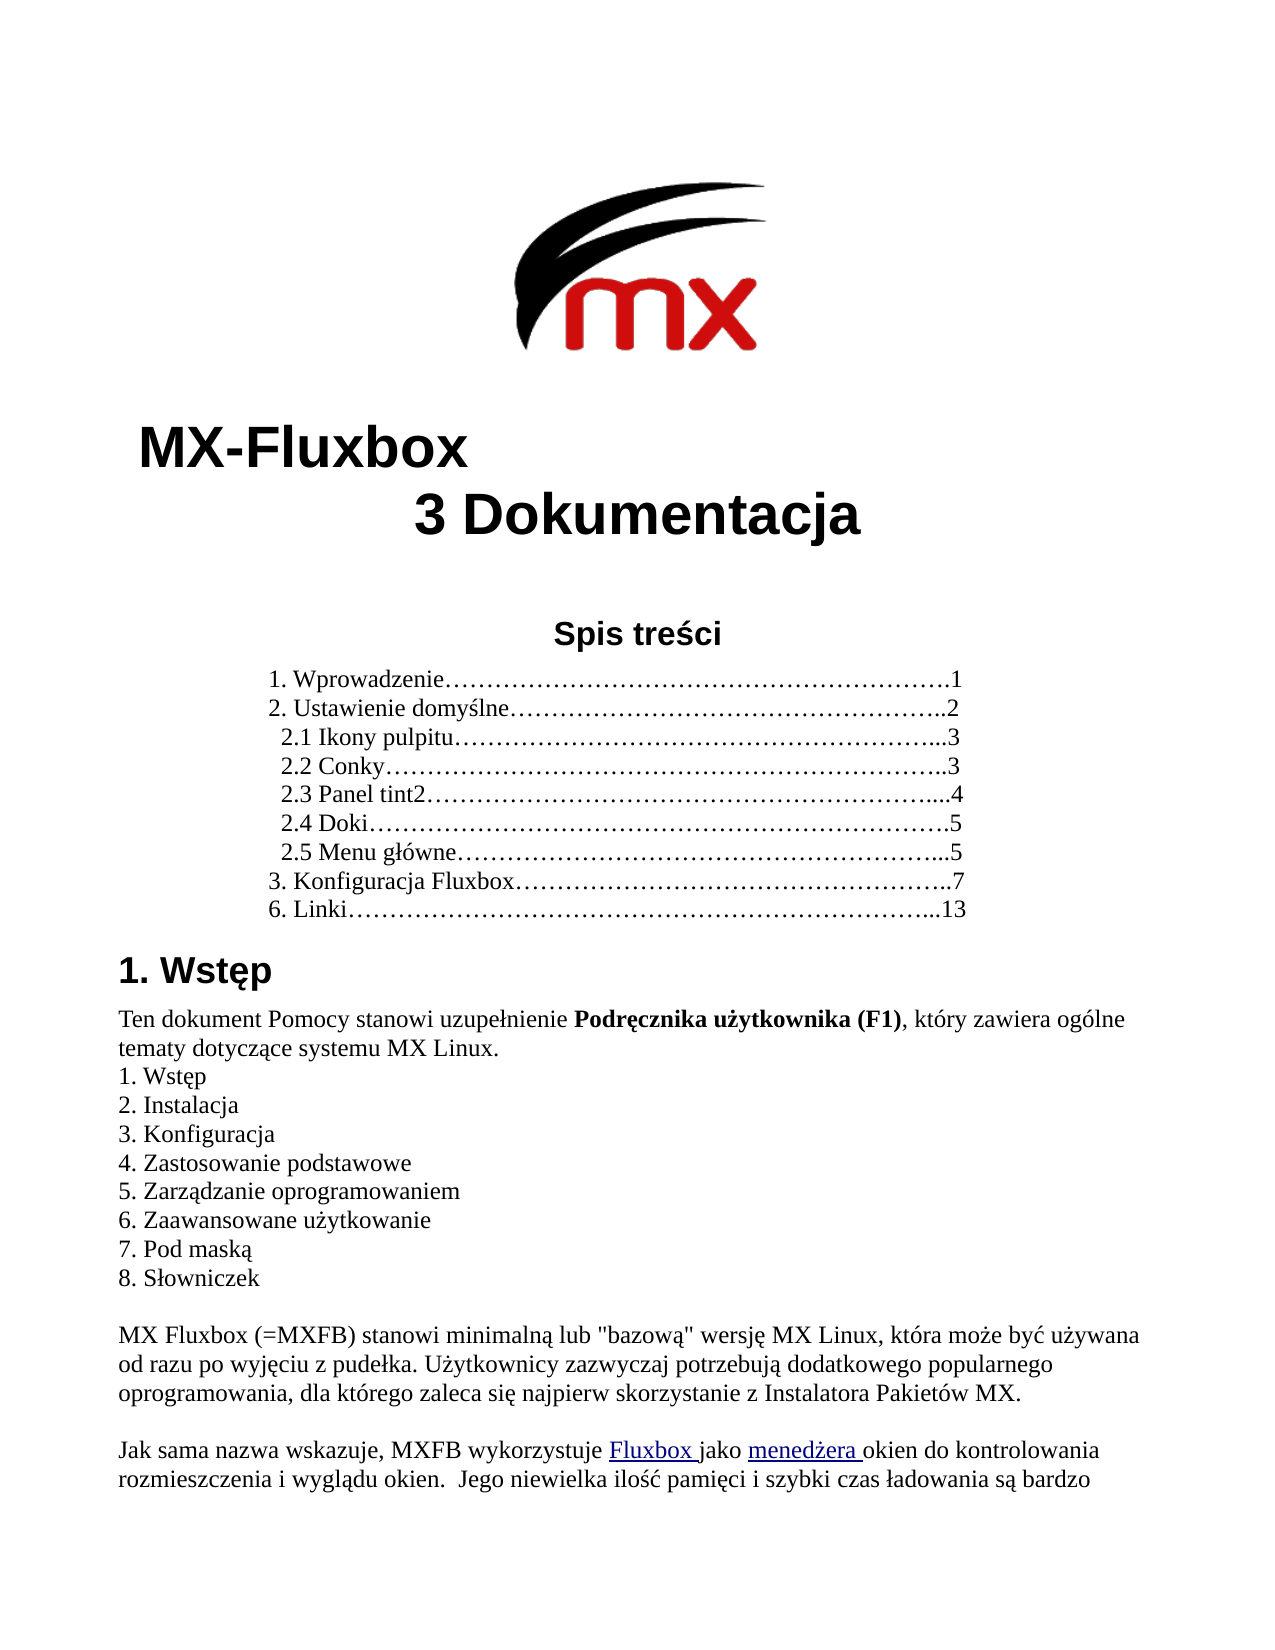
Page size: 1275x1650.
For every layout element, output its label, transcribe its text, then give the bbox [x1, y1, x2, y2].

text 5. Zarządzanie oprogramowaniem [118, 1176, 1157, 1205]
title MX-Fluxbox 3 Dokumentacja [118, 413, 1157, 547]
text 1. Wstęp [118, 1061, 1157, 1090]
text 6. Zaawansowane użytkowanie [118, 1205, 1157, 1234]
picture [488, 118, 787, 416]
text 7. Pod maską [118, 1234, 1157, 1263]
subtitle 1. Wstęp [118, 948, 1157, 991]
text Ten dokument Pomocy stanowi uzupełnienie Podręcznika użytkownika (F1), który zawiera ogólne tematy dotyczące systemu MX Linux. [118, 1004, 1157, 1061]
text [118, 1435, 1157, 1493]
text 4. Zastosowanie podstawowe [118, 1148, 1157, 1176]
text 8. Słowniczek [118, 1263, 1157, 1291]
text 3. Konfiguracja [118, 1119, 1157, 1148]
text 2. Instalacja [118, 1090, 1157, 1119]
text MX Fluxbox (=MXFB) stanowi minimalną lub "bazową" wersję MX Linux, która może być używana od razu po wyjęciu z pudełka. Użytkownicy zazwyczaj potrzebują dodatkowego popularnego oprogramowania, dla którego zaleca się najpierw skorzystanie z Instalatora Pakietów MX. [118, 1320, 1157, 1406]
